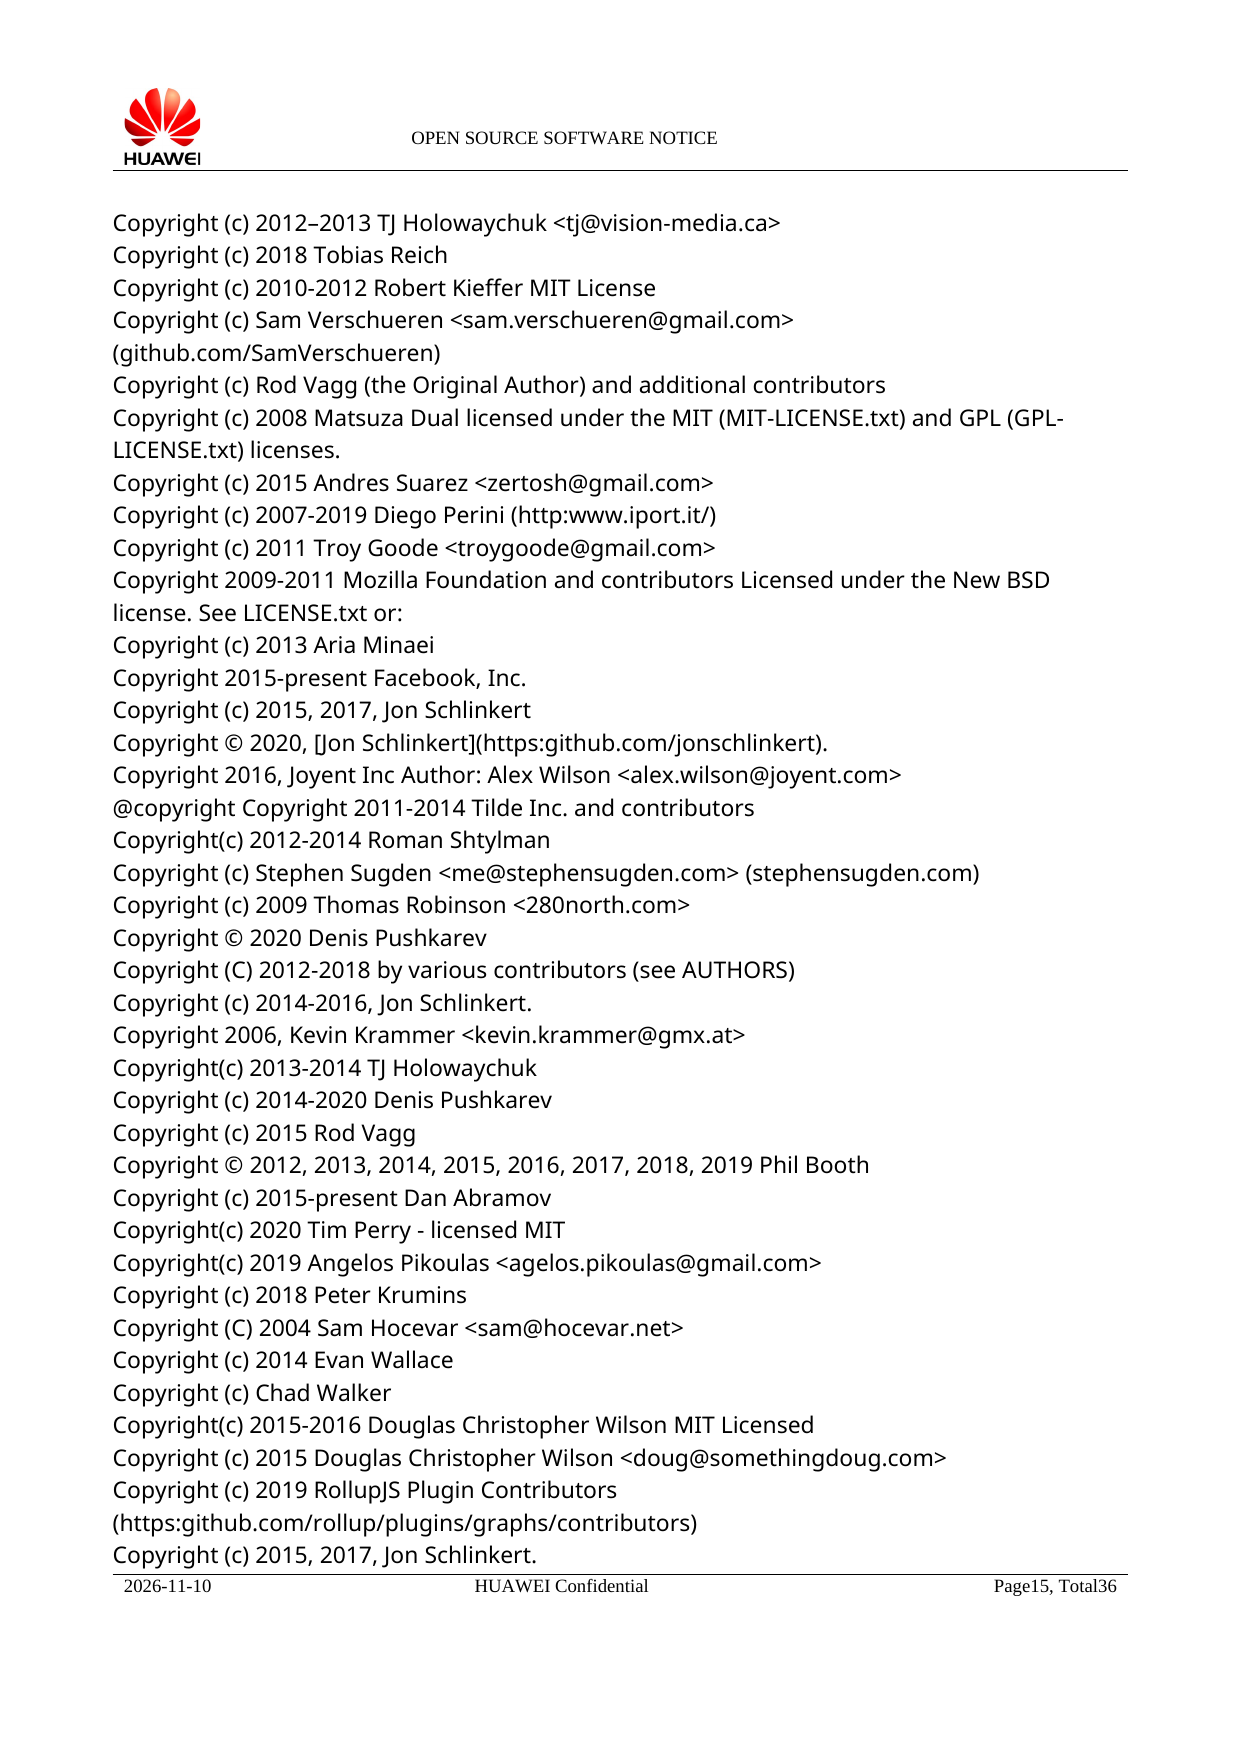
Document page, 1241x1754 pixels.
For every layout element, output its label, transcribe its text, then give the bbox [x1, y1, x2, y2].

picture [124, 88, 201, 165]
